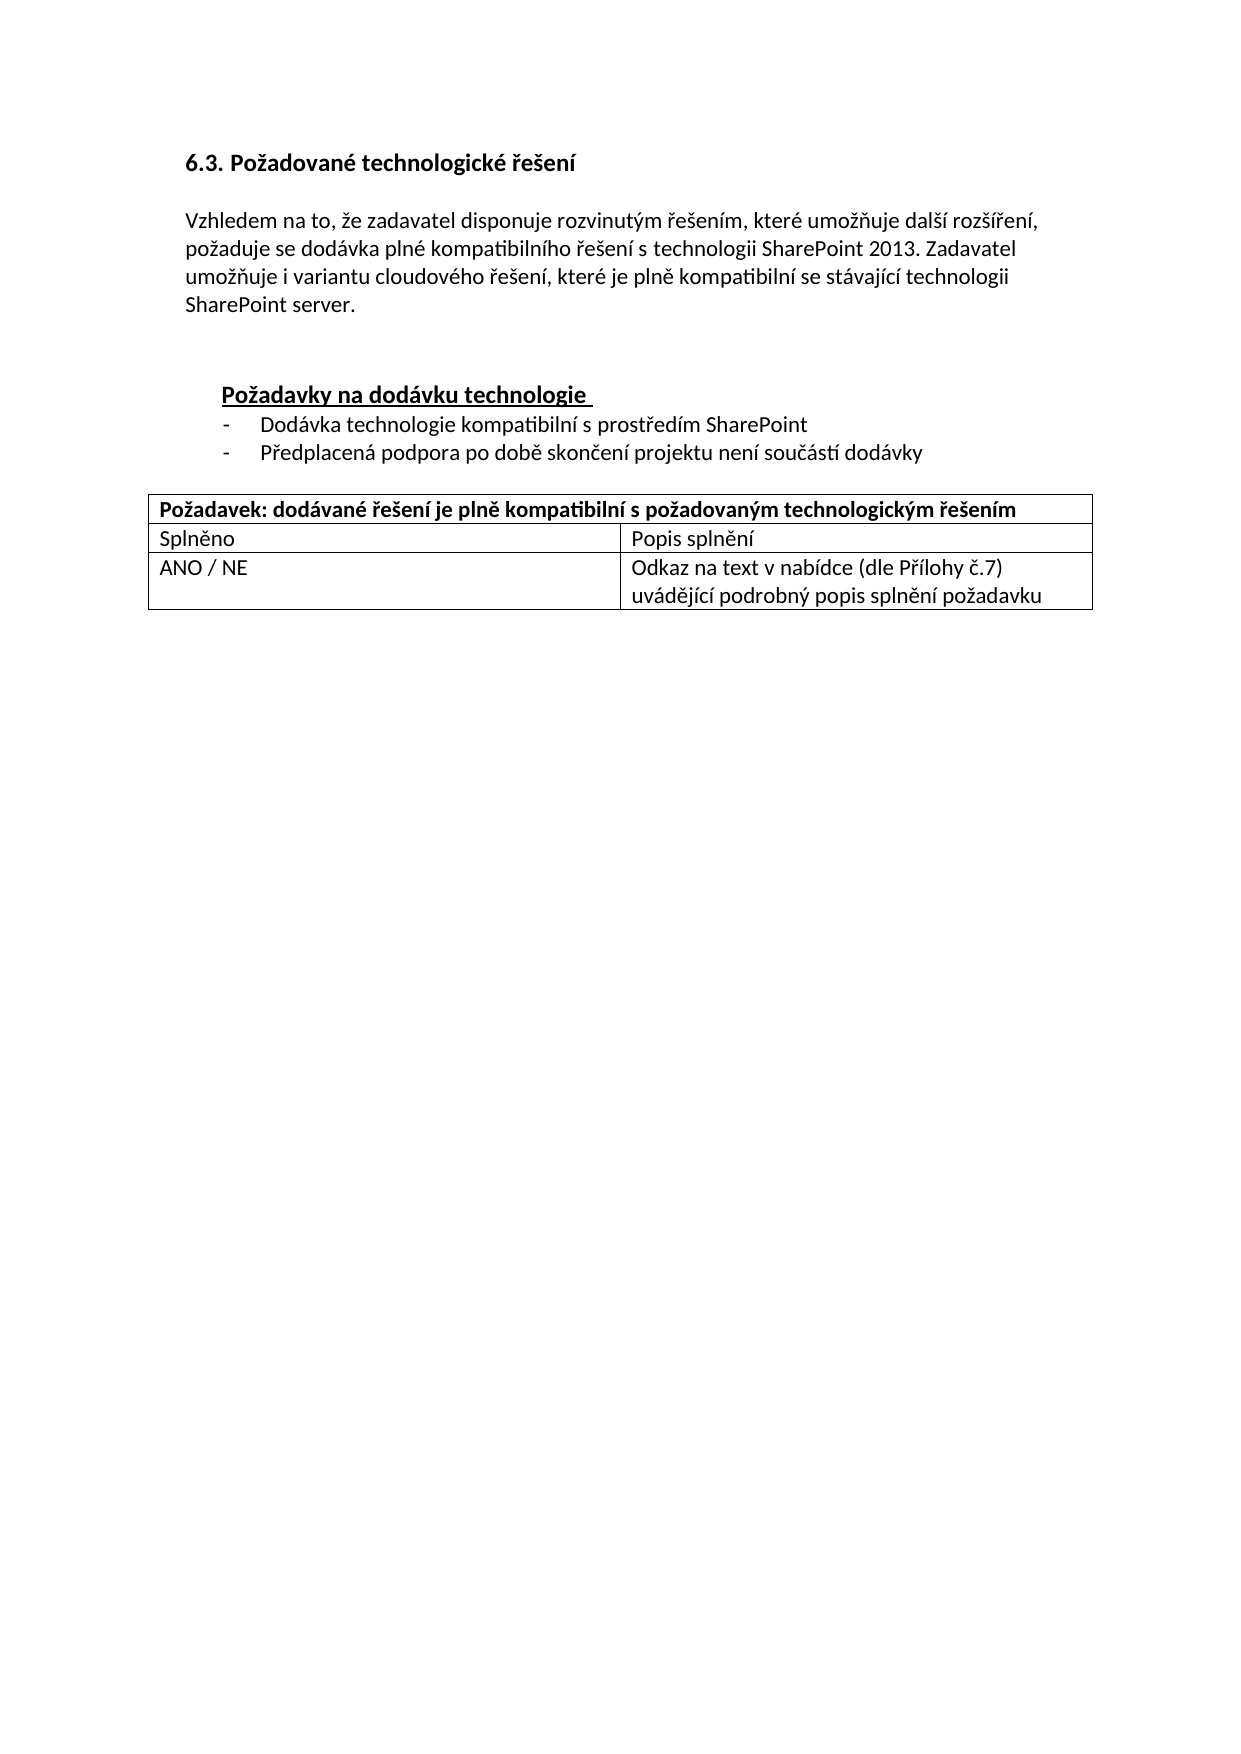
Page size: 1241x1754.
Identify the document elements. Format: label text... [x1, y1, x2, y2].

text Požadavky na dodávku technologie [221, 379, 1093, 410]
list Dodávka technologie kompatibilní s prostředím SharePoint [223, 410, 1093, 438]
list Předplacená podpora po době skončení projektu není součástí dodávky [223, 438, 1093, 466]
text Vzhledem na to, že zadavatel disponuje rozvinutým řešením, které umožňuje další rozšíření, požaduje se dodávka plné kompatibilního řešení s technologii SharePoint 2013. Zadavatel umožňuje i variantu cloudového řešení, které je plně kompatibilní se stávající technologii SharePoint server. [185, 206, 1093, 318]
table_cell ANO / NE [149, 553, 620, 609]
table_cell Popis splnění [621, 524, 1092, 552]
table_cell Odkaz na text v nabídce (dle Přílohy č.7) uvádějící podrobný popis splnění požadavku [621, 553, 1092, 609]
list Požadované technologické řešení [185, 148, 1093, 178]
table_header Požadavek: dodávané řešení je plně kompatibilní s požadovaným technologickým řešením [149, 495, 1092, 523]
table_cell Splněno [149, 524, 620, 552]
